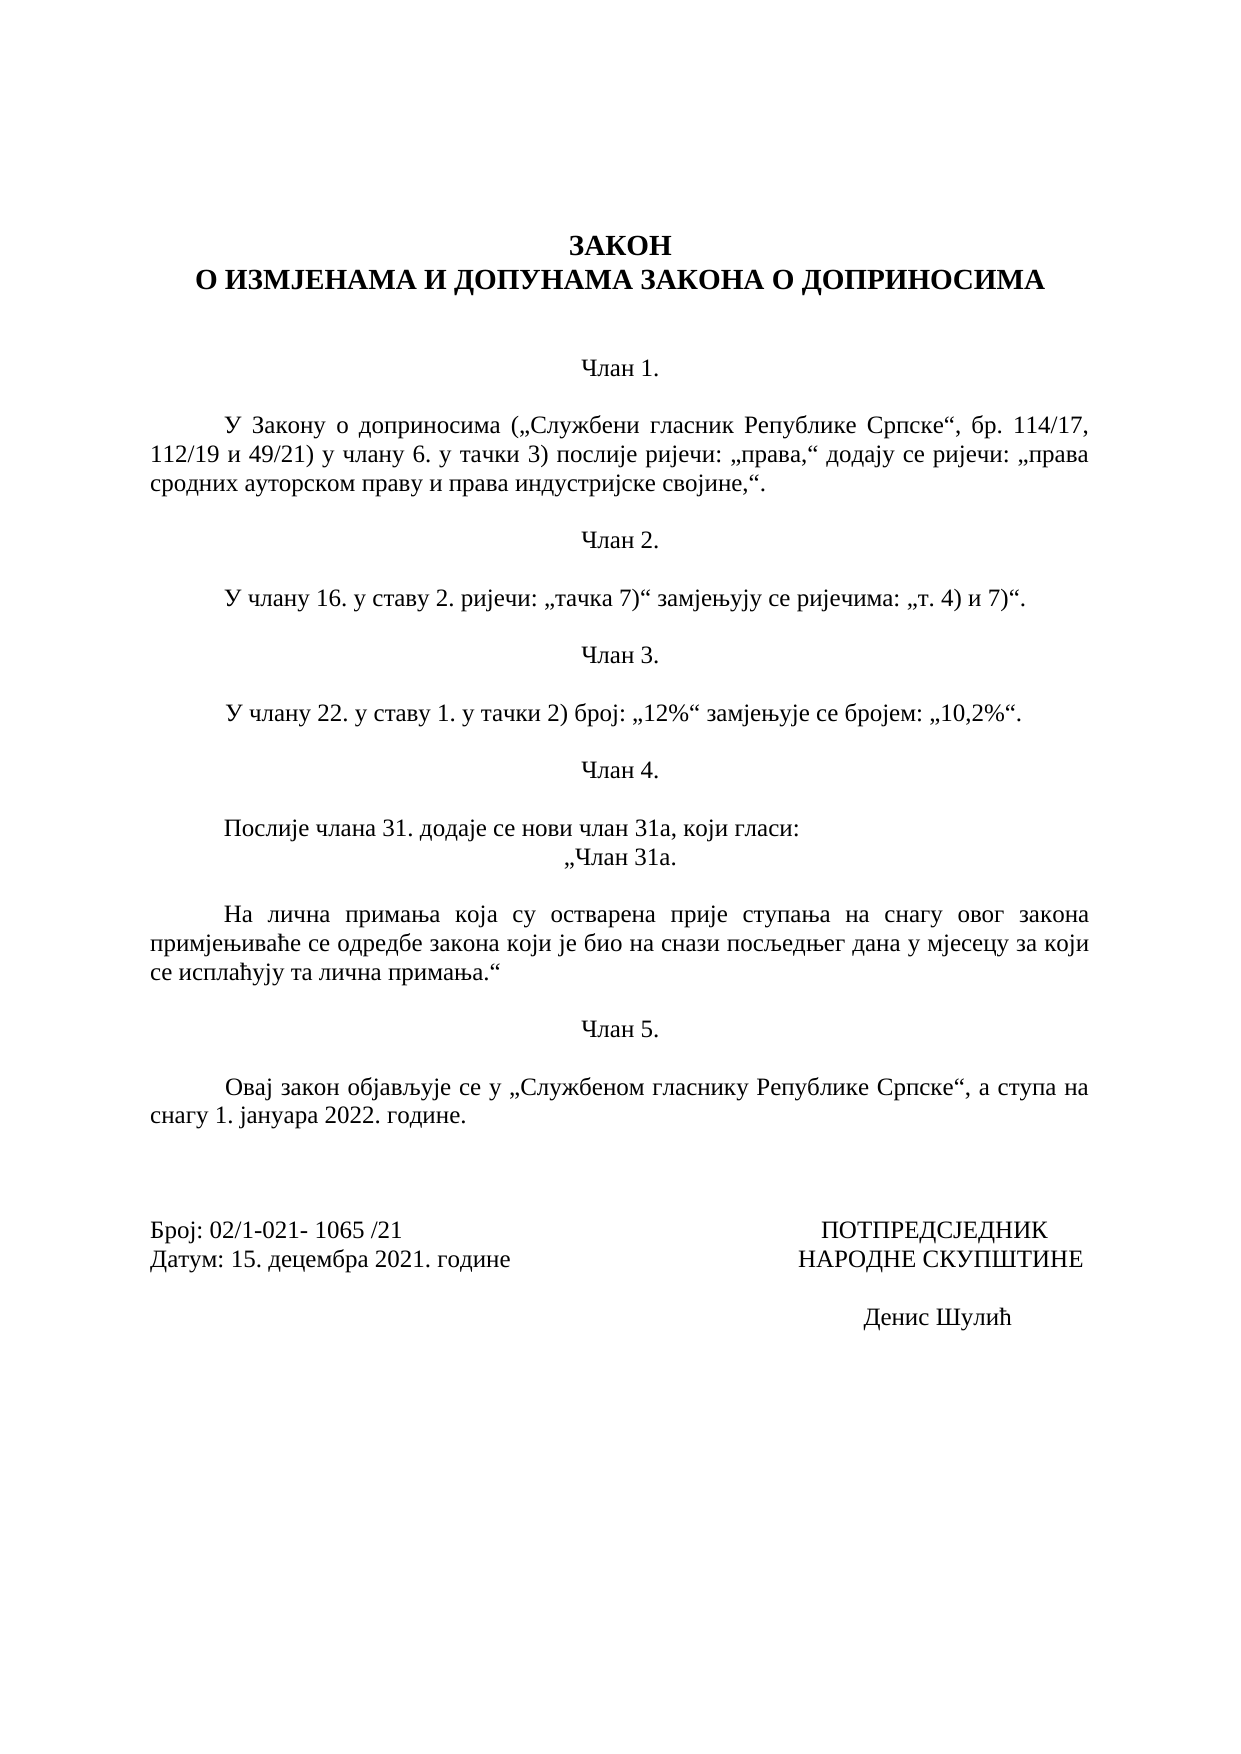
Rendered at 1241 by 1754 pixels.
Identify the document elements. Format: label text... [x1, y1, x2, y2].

text Овај закон објављује се у „Службеном гласнику Републике Српске“, а ступа на снагу 1. јануара 2022. године. [150, 1072, 1090, 1129]
text „Члан 31а. [150, 842, 1090, 871]
text ЗАКОН [150, 228, 1090, 262]
text У члану 16. у ставу 2. ријечи: „тачка 7)“ замјењују се ријечима: „т. 4) и 7)“. [150, 583, 1090, 612]
text Датум: 15. децембра 2021. године НАРОДНЕ СКУПШТИНЕ [150, 1244, 1090, 1273]
text У Закону о доприносима („Службени гласник Републике Српске“, бр. 114/17, 112/19 и 49/21) у члану 6. у тачки 3) послије ријечи: „права,“ додају се ријечи: „права сродних ауторском праву и права индустријске својине,“. [150, 411, 1090, 497]
text Члан 3. [150, 641, 1090, 669]
text Члан 5. [150, 1014, 1090, 1043]
text У члану 22. у ставу 1. у тачки 2) број: „12%“ замјењује се бројем: „10,2%“. [150, 698, 1090, 727]
text Члан 4. [150, 756, 1090, 784]
text Послије члана 31. додаје се нови члан 31а, који гласи: [150, 813, 1090, 842]
text Број: 02/1-021- 1065 /21 ПОТПРЕДСЈЕДНИК [150, 1216, 1090, 1244]
text Члан 2. [150, 526, 1090, 554]
text О ИЗМЈЕНАМА И ДОПУНАМА ЗАКОНА О ДОПРИНОСИМА [150, 262, 1090, 296]
text Денис Шулић [150, 1302, 1090, 1331]
text На лична примања која су остварена прије ступања на снагу овог закона примјењиваће се одредбе закона који је био на снази посљедњег дана у мјесецу за који се исплаћују та лична примања.“ [150, 899, 1090, 986]
text Члан 1. [150, 353, 1090, 382]
